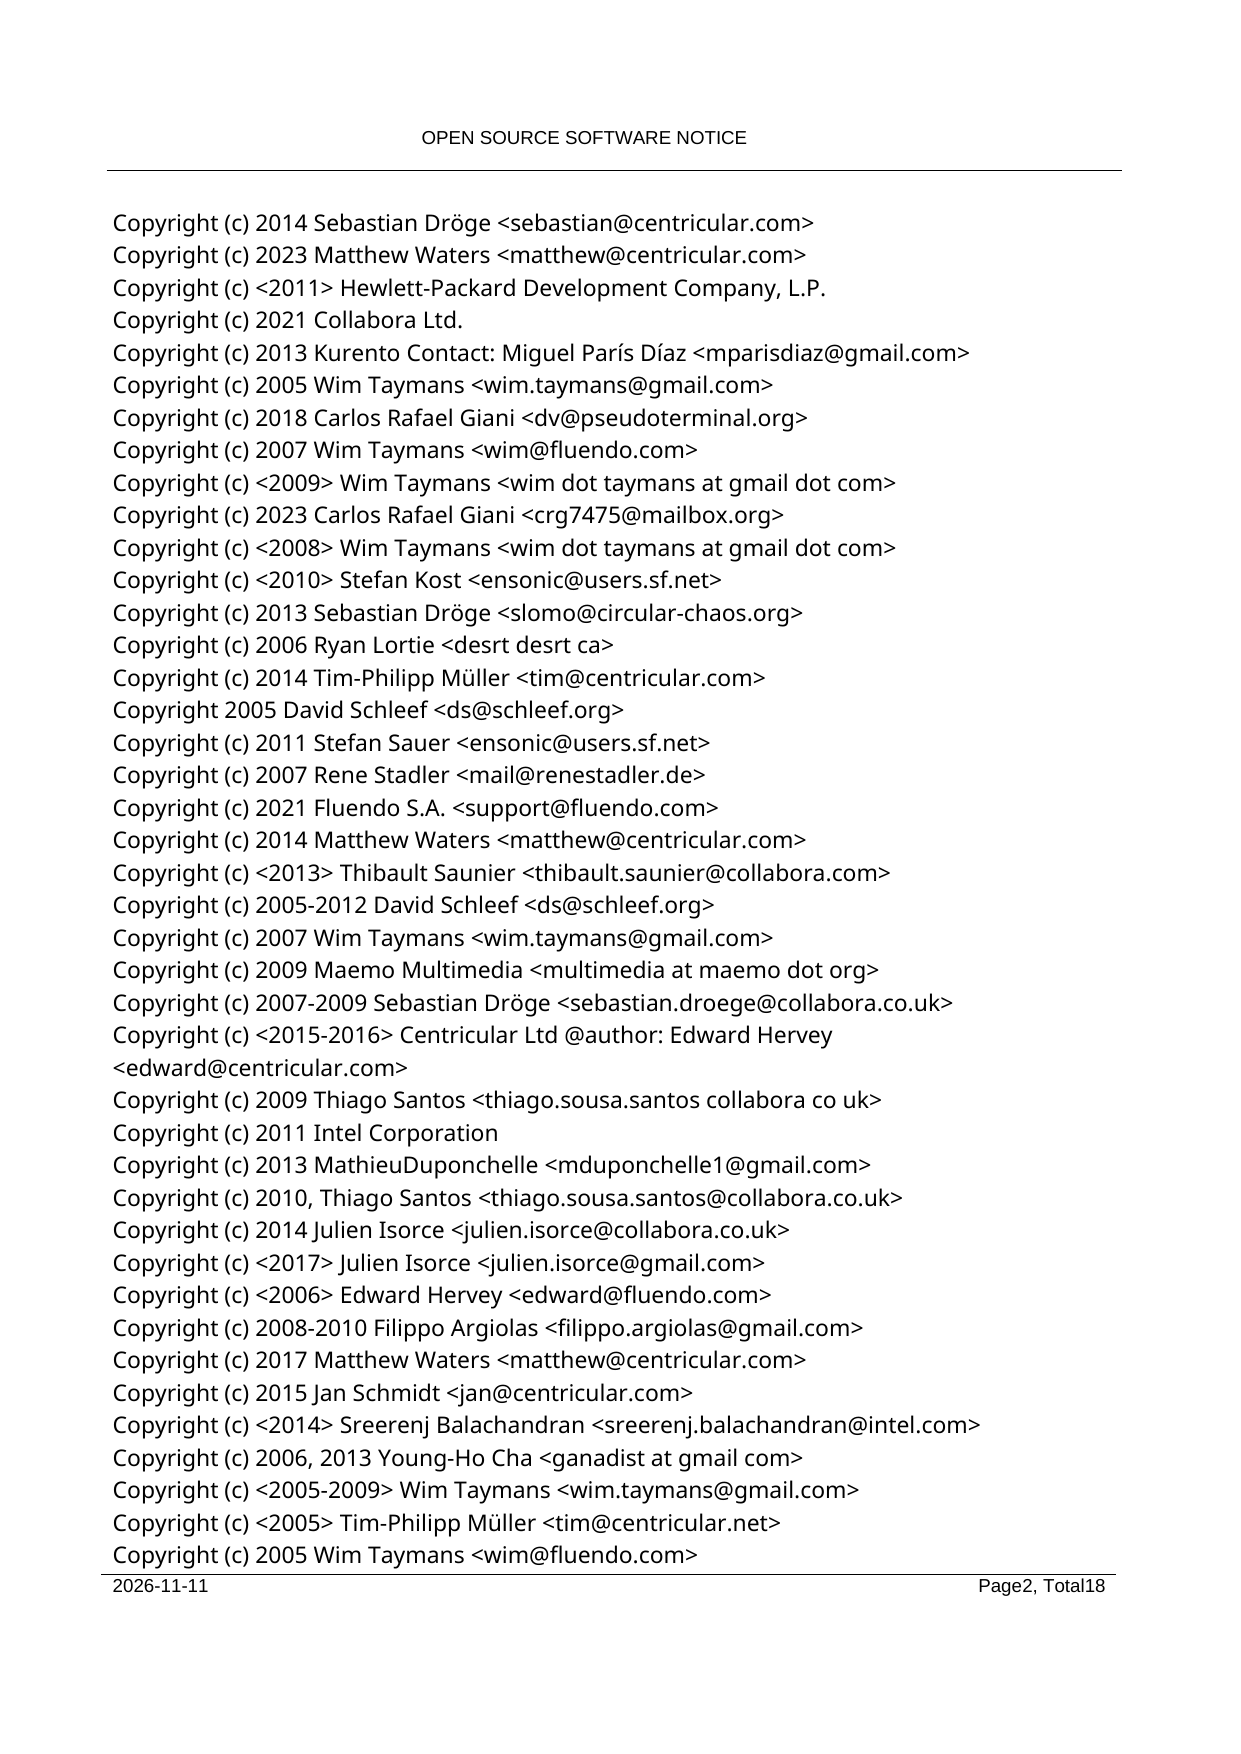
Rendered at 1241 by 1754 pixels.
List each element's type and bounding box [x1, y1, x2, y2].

text [112, 206, 1128, 1571]
